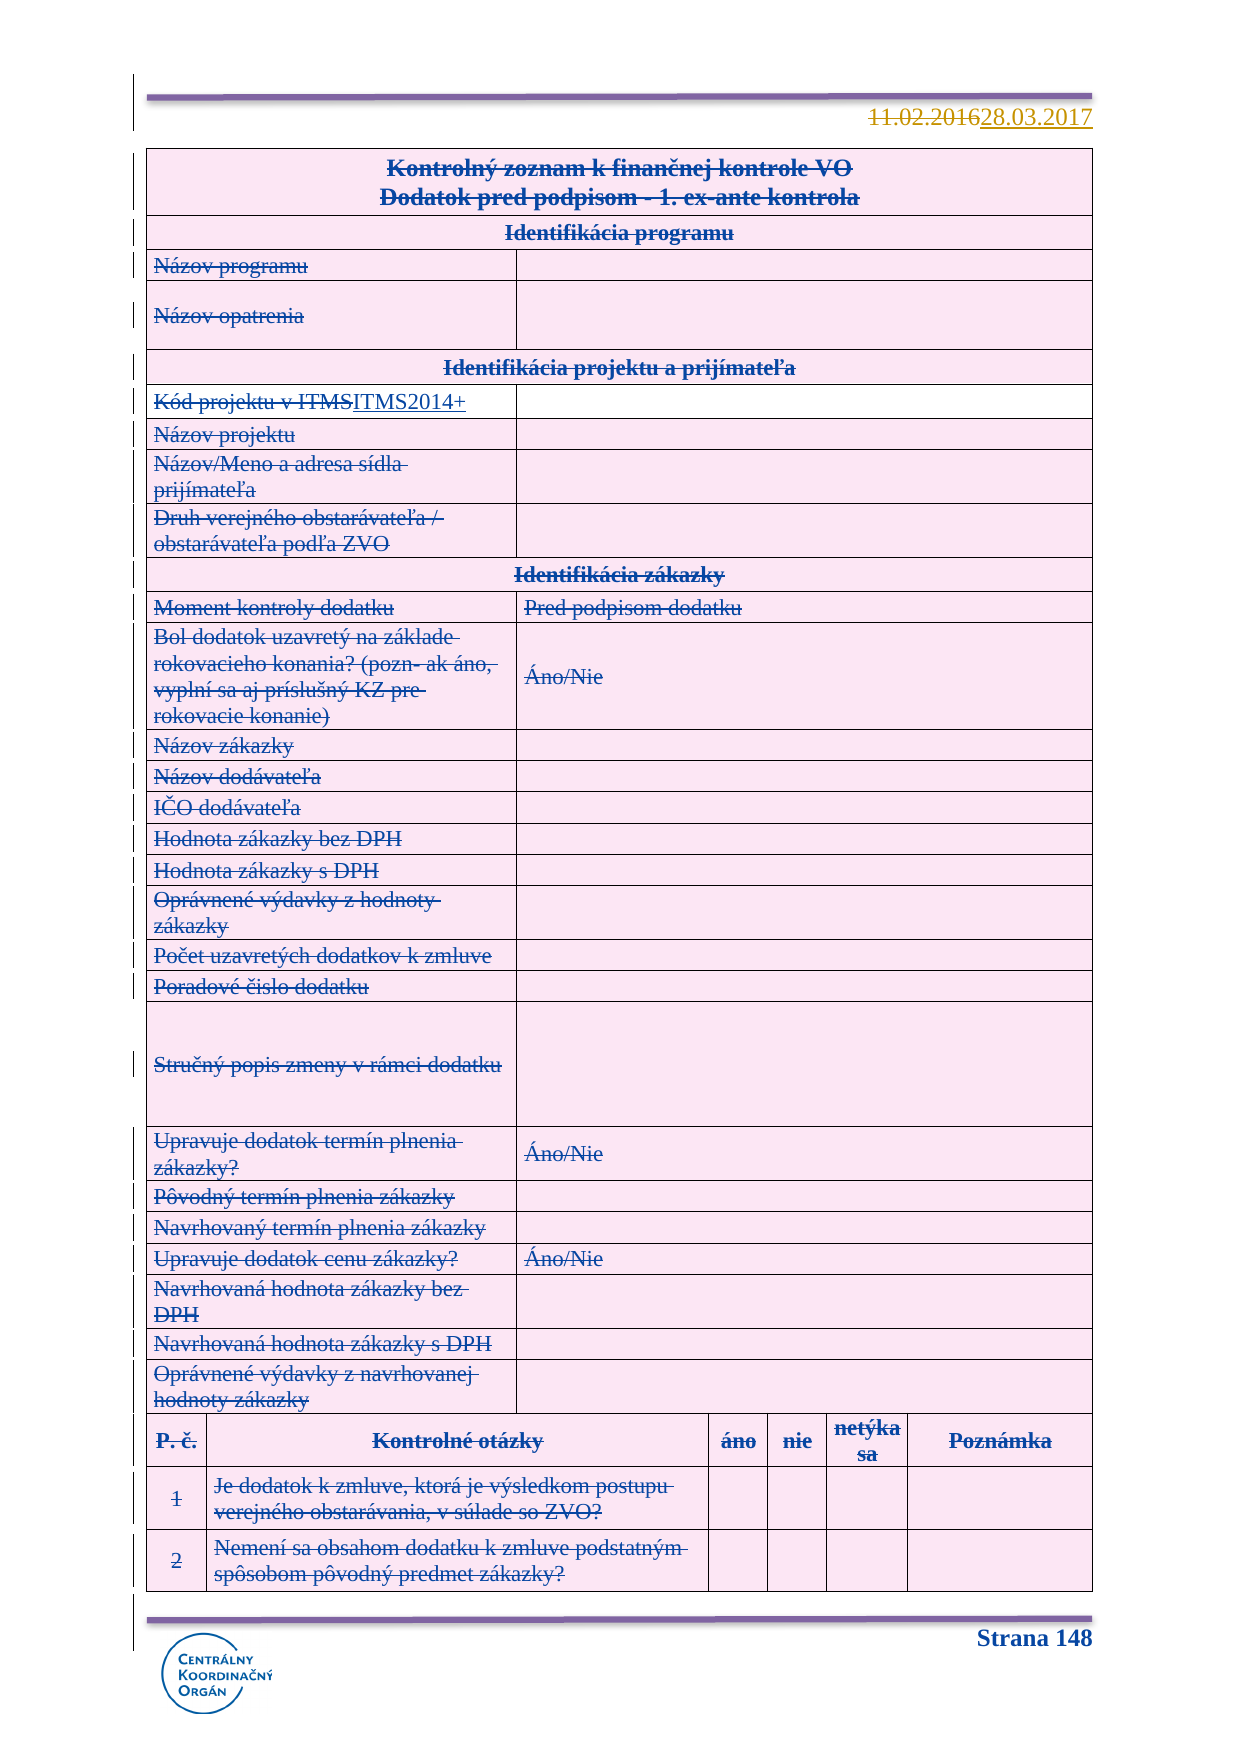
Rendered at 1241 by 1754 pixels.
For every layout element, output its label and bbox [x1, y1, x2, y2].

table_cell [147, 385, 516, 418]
picture [159, 1631, 272, 1713]
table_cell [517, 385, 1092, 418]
